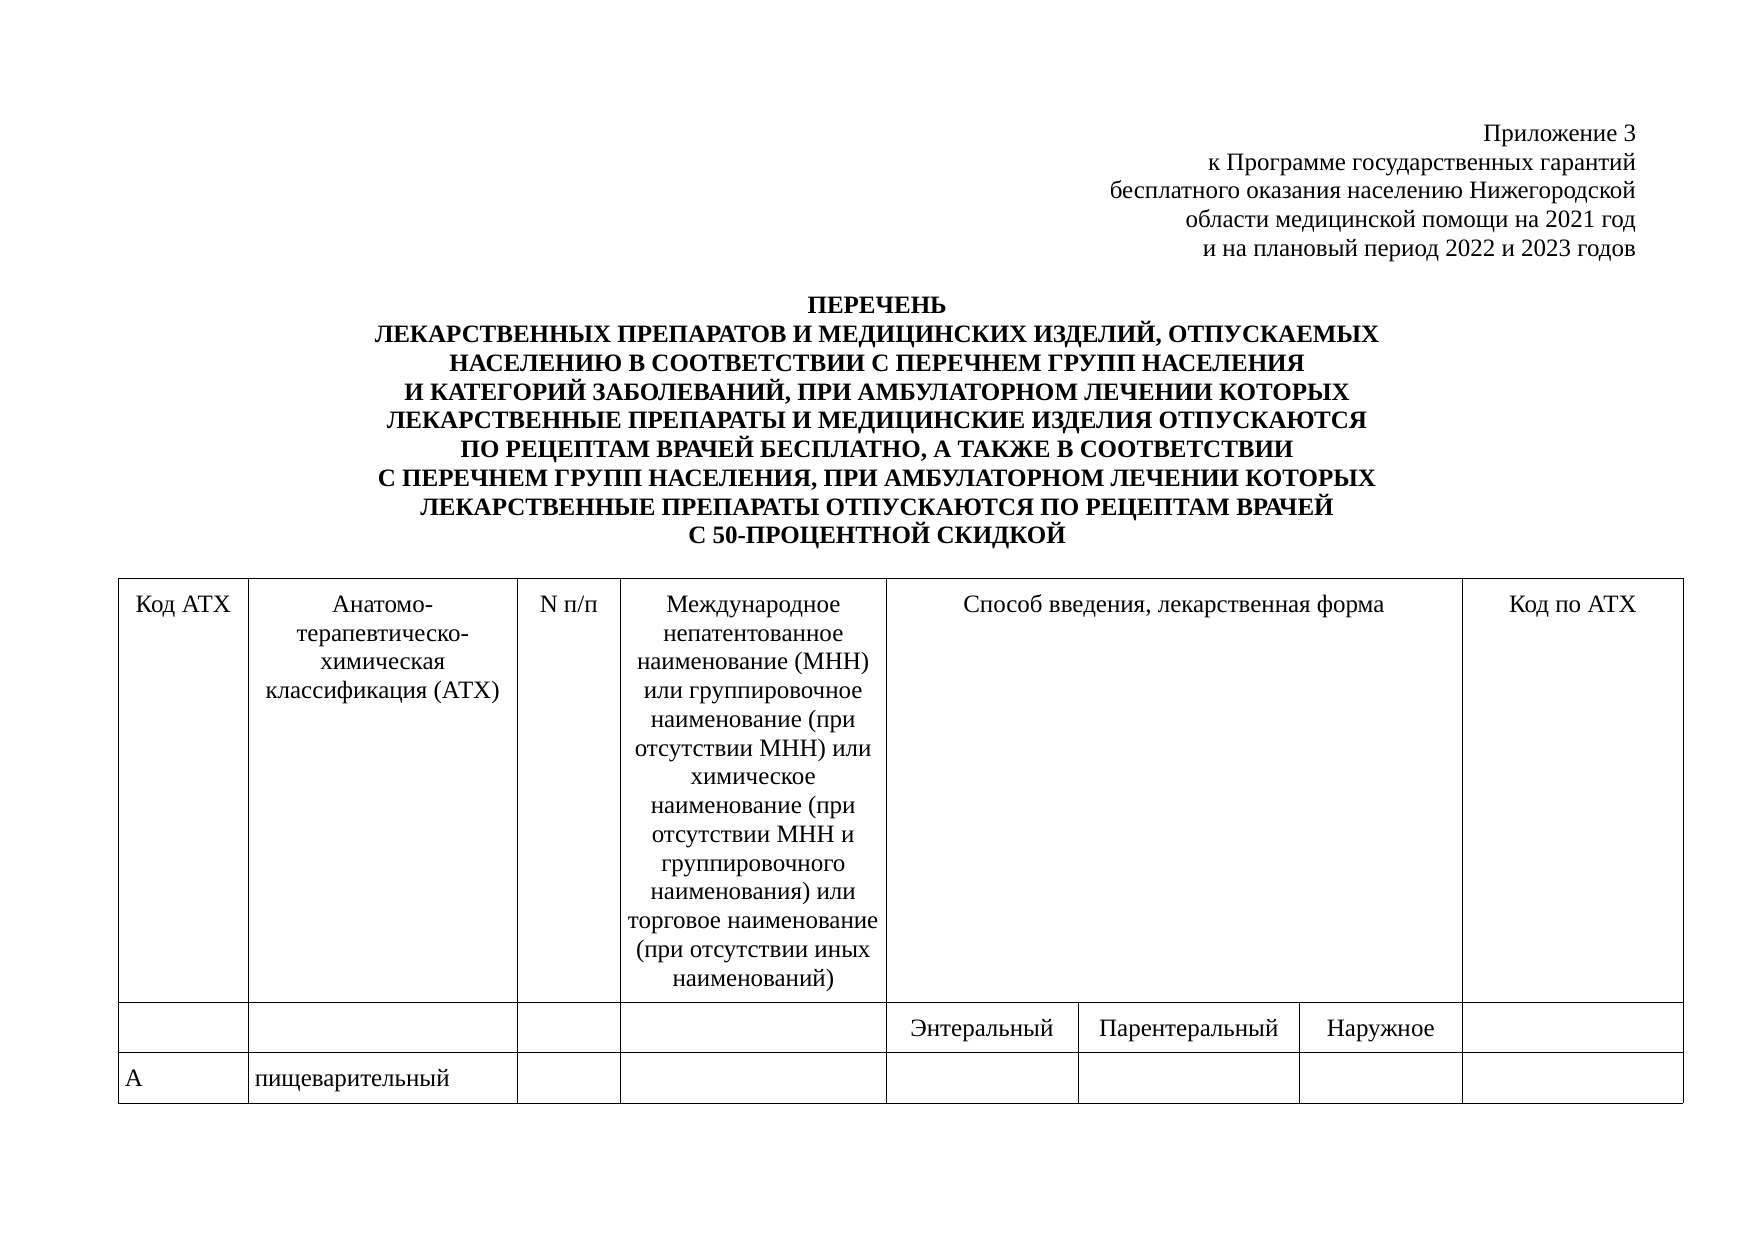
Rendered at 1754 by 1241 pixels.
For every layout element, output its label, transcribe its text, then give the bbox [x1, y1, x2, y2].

text ЛЕКАРСТВЕННЫЕ ПРЕПАРАТЫ ОТПУСКАЮТСЯ ПО РЕЦЕПТАМ ВРАЧЕЙ [118, 492, 1636, 521]
table_header N п/п [518, 579, 620, 1002]
table_cell [518, 1053, 620, 1102]
table_cell [119, 1003, 248, 1052]
table_cell [1463, 1003, 1683, 1052]
table_cell [1463, 1053, 1683, 1102]
table_cell [621, 1053, 886, 1102]
table_header Международное непатентованное наименование (МНН) или группировочное наименование (при отсутствии МНН) или химическое наименование (при отсутствии МНН и группировочного наименования) или торговое наименование (при отсутствии иных наименований) [621, 579, 886, 1002]
text С 50-ПРОЦЕНТНОЙ СКИДКОЙ [118, 521, 1636, 549]
text ЛЕКАРСТВЕННЫХ ПРЕПАРАТОВ И МЕДИЦИНСКИХ ИЗДЕЛИЙ, ОТПУСКАЕМЫХ [118, 319, 1636, 348]
text И КАТЕГОРИЙ ЗАБОЛЕВАНИЙ, ПРИ АМБУЛАТОРНОМ ЛЕЧЕНИИ КОТОРЫХ [118, 377, 1636, 406]
text Приложение 3 [118, 118, 1636, 147]
text ЛЕКАРСТВЕННЫЕ ПРЕПАРАТЫ И МЕДИЦИНСКИЕ ИЗДЕЛИЯ ОТПУСКАЮТСЯ [118, 406, 1636, 434]
text ПО РЕЦЕПТАМ ВРАЧЕЙ БЕСПЛАТНО, А ТАКЖЕ В СООТВЕТСТВИИ [118, 434, 1636, 463]
text бесплатного оказания населению Нижегородской [118, 176, 1636, 204]
table_header Анатомо-терапевтическо-химическая классификация (АТХ) [249, 579, 517, 1002]
table_header Способ введения, лекарственная форма [887, 579, 1462, 1002]
text С ПЕРЕЧНЕМ ГРУПП НАСЕЛЕНИЯ, ПРИ АМБУЛАТОРНОМ ЛЕЧЕНИИ КОТОРЫХ [118, 463, 1636, 492]
table_header Код по АТХ [1463, 579, 1683, 1002]
table_cell [518, 1003, 620, 1052]
table_header Код АТХ [119, 579, 248, 1002]
table_cell Энтеральный [887, 1003, 1078, 1052]
table_cell A [119, 1053, 248, 1102]
table_cell [249, 1003, 517, 1052]
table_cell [249, 1053, 517, 1102]
table_cell [887, 1053, 1078, 1102]
text области медицинской помощи на 2021 год [118, 204, 1636, 233]
text и на плановый период 2022 и 2023 годов [118, 233, 1636, 262]
table_cell Парентеральный [1079, 1003, 1299, 1052]
text НАСЕЛЕНИЮ В СООТВЕТСТВИИ С ПЕРЕЧНЕМ ГРУПП НАСЕЛЕНИЯ [118, 348, 1636, 377]
table_cell [1079, 1053, 1299, 1102]
text к Программе государственных гарантий [118, 147, 1636, 176]
table_cell Наружное [1300, 1003, 1462, 1052]
table_cell [621, 1003, 886, 1052]
text ПЕРЕЧЕНЬ [118, 291, 1636, 319]
table_cell [1300, 1053, 1462, 1102]
